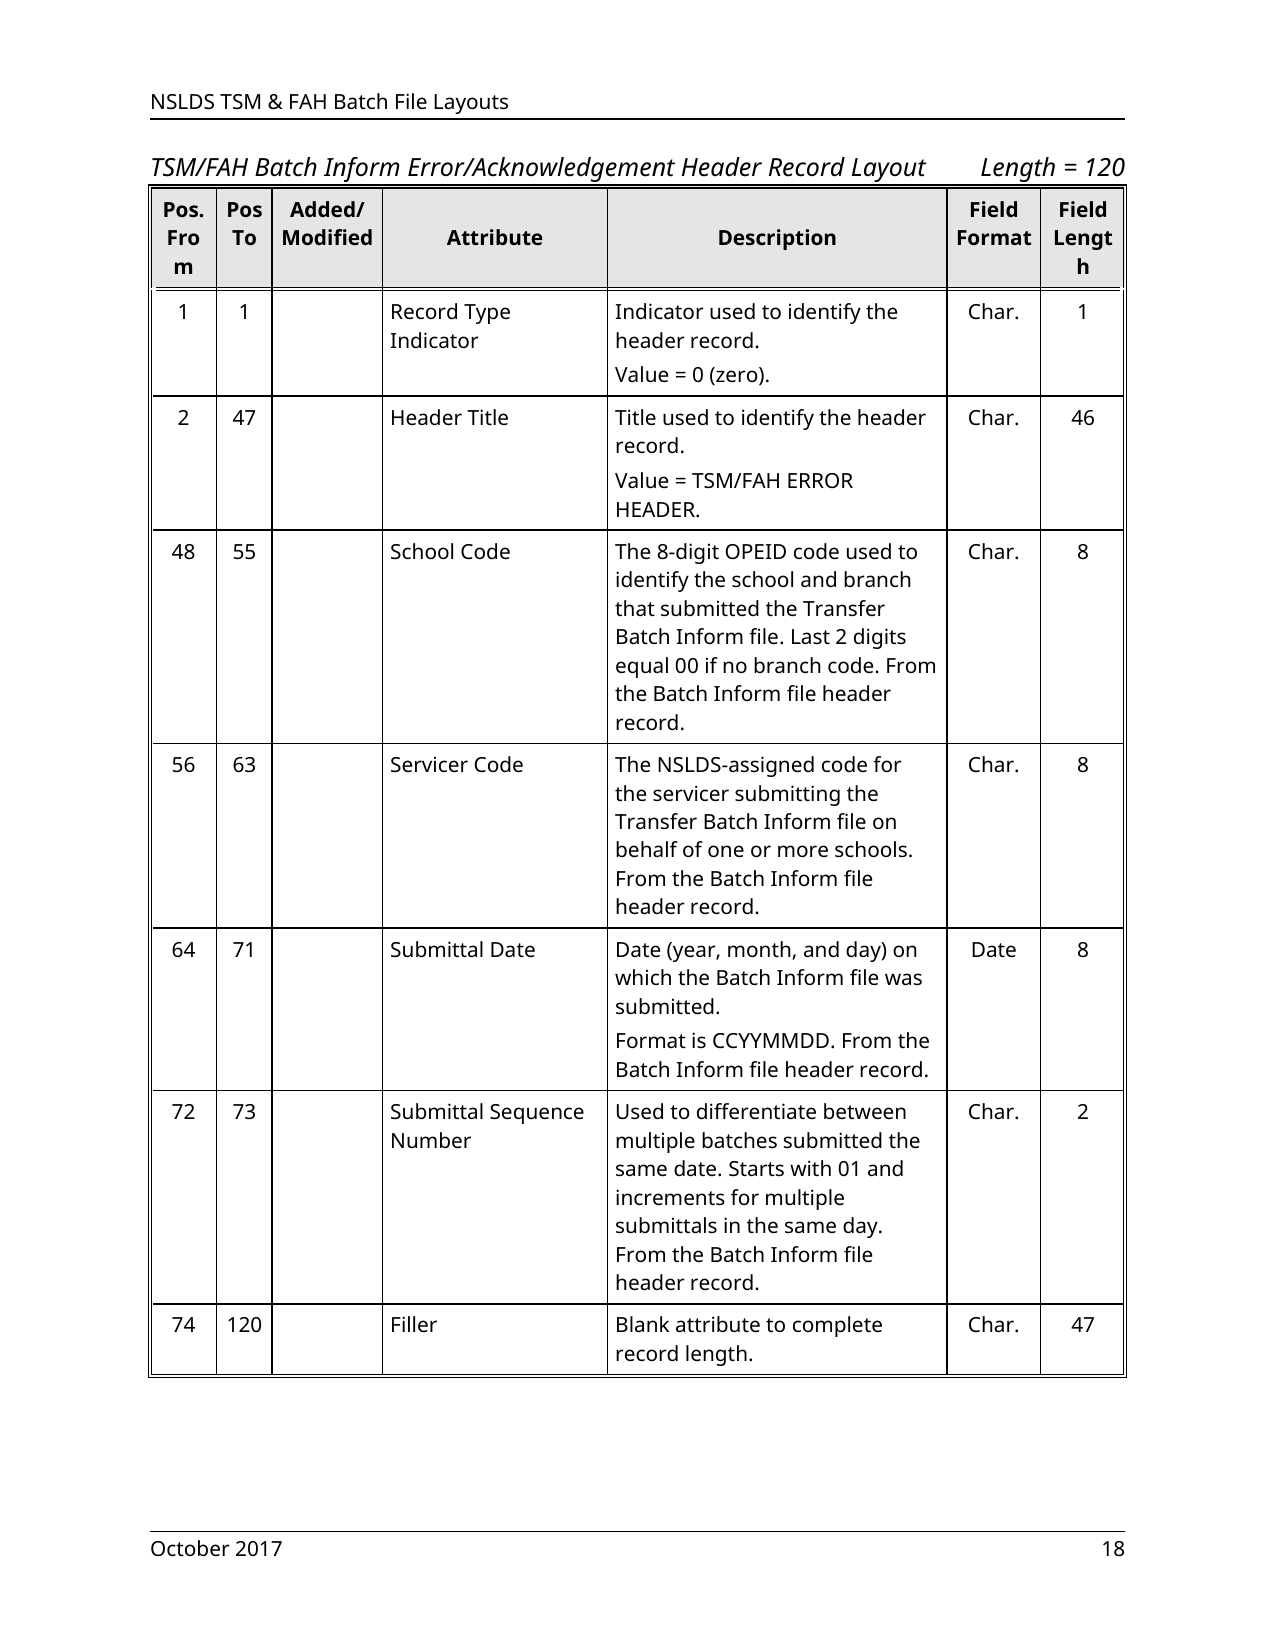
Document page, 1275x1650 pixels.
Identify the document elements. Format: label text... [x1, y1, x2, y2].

table_cell 56 [152, 744, 216, 927]
table_cell Char. [948, 531, 1040, 742]
table_header Description [608, 189, 946, 287]
table_cell [273, 929, 382, 1090]
table_cell Filler [383, 1305, 607, 1374]
table_cell The 8-digit OPEID code used to identify the school and branch that submitted the Transfer Batch Inform file. Last 2 digits equal 00 if no branch code. From the Batch Inform file header record. [608, 531, 946, 742]
table_cell Title used to identify the header record. Value = TSM/FAH ERROR HEADER. [608, 397, 946, 529]
table_cell School Code [383, 531, 607, 742]
table_header Field Format [948, 189, 1040, 287]
table_cell [273, 531, 382, 742]
table_cell 1 [1041, 287, 1125, 395]
table_cell 73 [217, 1091, 271, 1303]
table_cell [273, 397, 382, 529]
table_cell 8 [1041, 531, 1123, 742]
table_header Pos. From [152, 189, 216, 287]
table_cell 1 [217, 291, 271, 395]
table_cell Submittal Sequence Number [383, 1091, 607, 1303]
table_cell 1 [150, 287, 216, 395]
table_cell [273, 1305, 382, 1374]
table_cell 47 [217, 397, 271, 529]
table_cell Indicator used to identify the header record. Value = 0 (zero). [608, 291, 946, 395]
table_cell Submittal Date [383, 929, 607, 1090]
table_cell Date [948, 929, 1040, 1090]
table_cell Servicer Code [383, 744, 607, 927]
table_cell Char. [948, 1091, 1040, 1303]
table_cell 120 [217, 1305, 271, 1374]
table_cell [273, 1091, 382, 1303]
table_cell 74 [152, 1304, 216, 1374]
table_cell 48 [152, 530, 216, 742]
table_cell 46 [1041, 397, 1123, 529]
table_cell The NSLDS-assigned code for the servicer submitting the Transfer Batch Inform file on behalf of one or more schools. From the Batch Inform file header record. [608, 744, 946, 927]
table_cell [273, 291, 382, 395]
table_cell 2 [152, 396, 216, 529]
table_cell Date (year, month, and day) on which the Batch Inform file was submitted. Format is CCYYMMDD. From the Batch Inform file header record. [608, 929, 946, 1090]
subtitle TSM/FAH Batch Inform Error/Acknowledgement Header Record Layout Length = 120 [150, 150, 1125, 184]
table_cell Record Type Indicator [383, 291, 607, 395]
table_cell [273, 744, 382, 927]
table_cell 2 [1041, 1091, 1123, 1303]
table_header Attribute [383, 189, 607, 287]
table_cell Used to differentiate between multiple batches submitted the same date. Starts with 01 and increments for multiple submittals in the same day. From the Batch Inform file header record. [608, 1091, 946, 1303]
table_cell Char. [948, 1305, 1040, 1374]
table_cell 8 [1041, 929, 1123, 1090]
table_cell Char. [948, 397, 1040, 529]
table_cell 72 [152, 1091, 216, 1303]
table_cell 55 [217, 531, 271, 742]
table_header Added/ Modified [273, 189, 382, 287]
table_cell 63 [217, 744, 271, 927]
table_header Field Length [1041, 189, 1123, 287]
table_cell Header Title [383, 397, 607, 529]
table_cell 71 [217, 929, 271, 1090]
table_cell Blank attribute to complete record length. [608, 1305, 946, 1374]
table_header Pos To [217, 189, 271, 287]
table_cell 47 [1041, 1305, 1123, 1374]
table_cell 64 [152, 928, 216, 1090]
table_cell 8 [1041, 744, 1123, 927]
table_cell Char. [948, 744, 1040, 927]
table_cell Char. [948, 291, 1040, 395]
